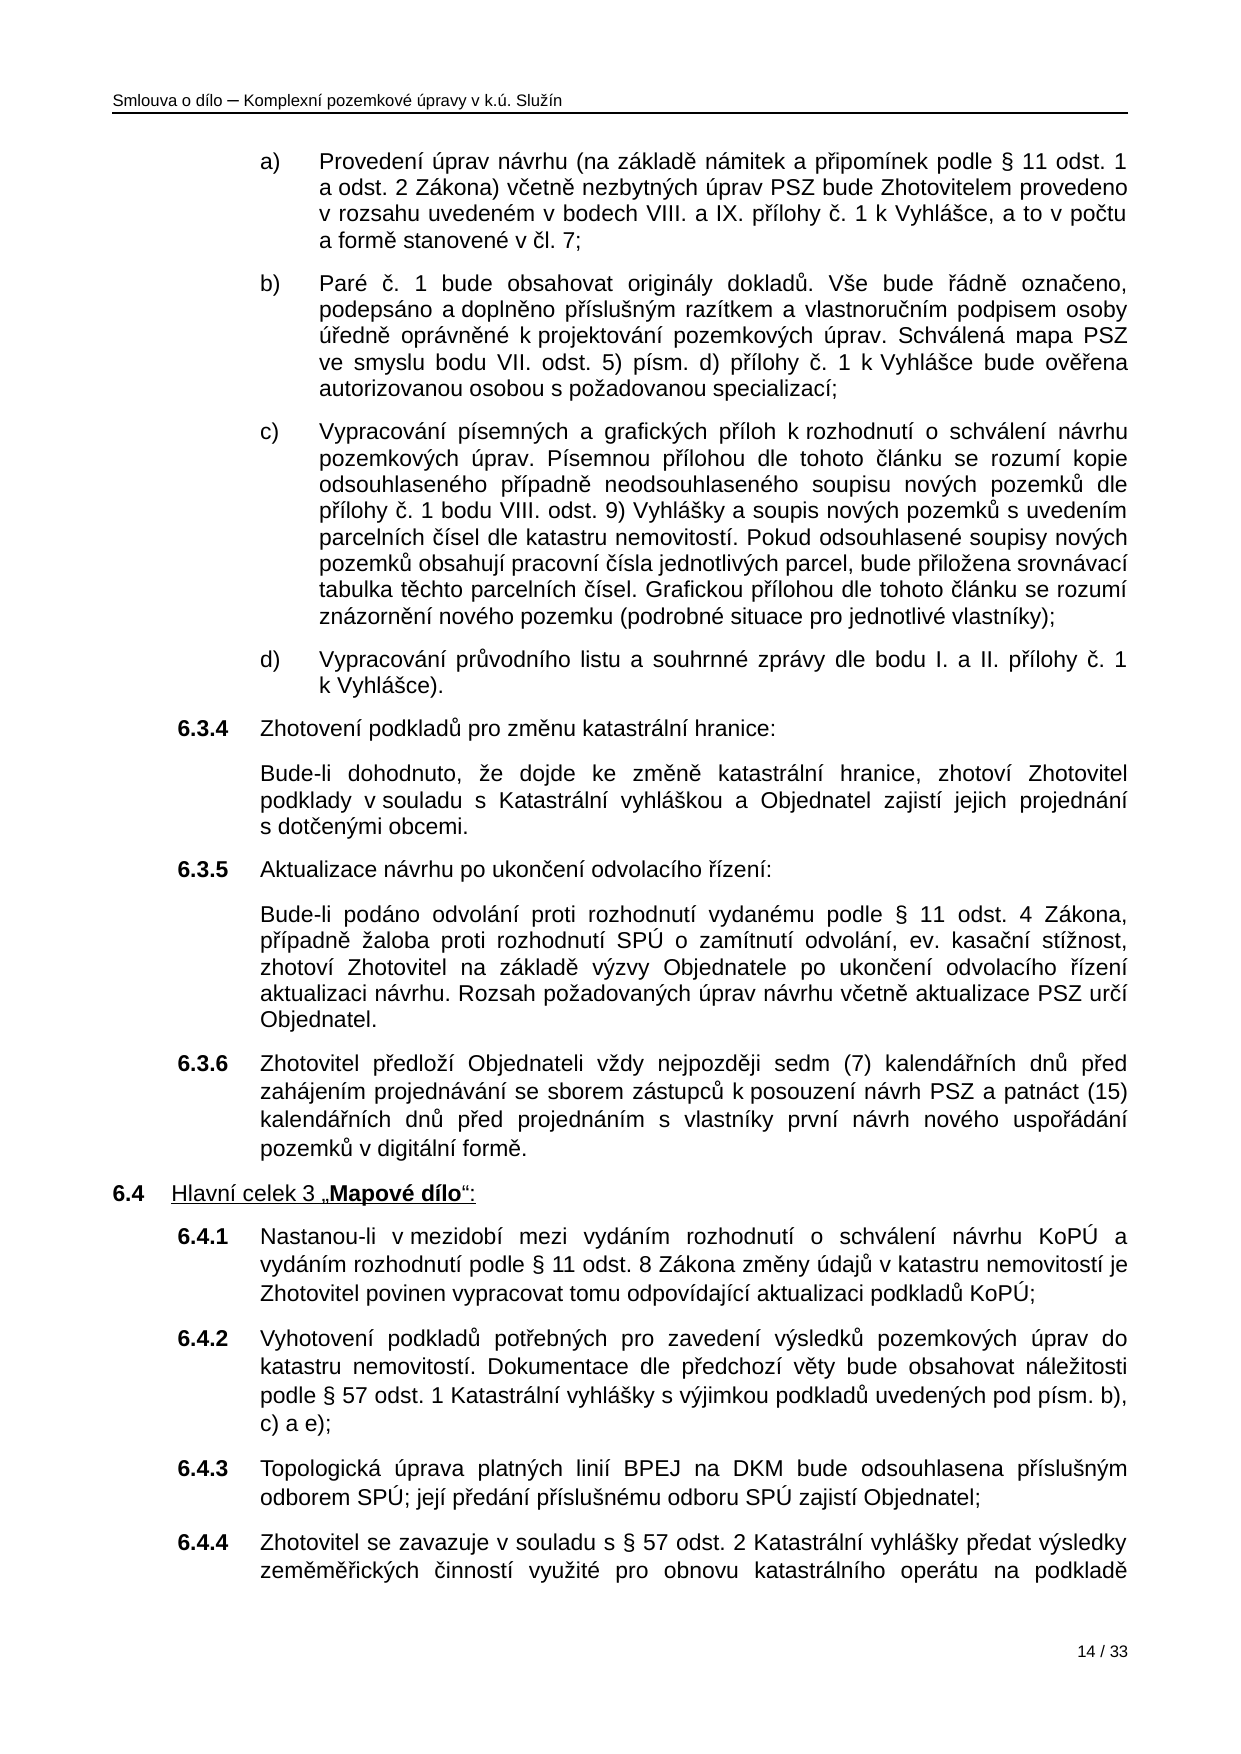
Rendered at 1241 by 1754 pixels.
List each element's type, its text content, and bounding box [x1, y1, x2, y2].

text Zhotovení podkladů pro změnu katastrální hranice: [177, 715, 1128, 741]
list Provedení úprav návrhu (na základě námitek a připomínek podle § 11 odst. 1 a odst. 2 Zákona) včetně nezbytných úprav PSZ bude Zhotovitelem provedeno v rozsahu uvedeném v bodech VIII. a IX. přílohy č. 1 k Vyhlášce, a to v počtu a formě stanovené v čl. 7; [260, 148, 1128, 253]
text Aktualizace návrhu po ukončení odvolacího řízení: [177, 856, 1128, 882]
list Vypracování písemných a grafických příloh k rozhodnutí o schválení návrhu pozemkových úprav. Písemnou přílohou dle tohoto článku se rozumí kopie odsouhlaseného případně neodsouhlaseného soupisu nových pozemků dle přílohy č. 1 bodu VIII. odst. 9) Vyhlášky a soupis nových pozemků s uvedením parcelních čísel dle katastru nemovitostí. Pokud odsouhlasené soupisy nových pozemků obsahují pracovní čísla jednotlivých parcel, bude přiložena srovnávací tabulka těchto parcelních čísel. Grafickou přílohou dle tohoto článku se rozumí znázornění nového pozemku (podrobné situace pro jednotlivé vlastníky); [260, 418, 1128, 629]
list Bude-li podáno odvolání proti rozhodnutí vydanému podle § 11 odst. 4 Zákona, případně žaloba proti rozhodnutí SPÚ o zamítnutí odvolání, ev. kasační stížnost, zhotoví Zhotovitel na základě výzvy Objednatele po ukončení odvolacího řízení aktualizaci návrhu. Rozsah požadovaných úprav návrhu včetně aktualizace PSZ určí Objednatel. [260, 901, 1128, 1033]
text Zhotovitel předloží Objednateli vždy nejpozději sedm (7) kalendářních dnů před zahájením projednávání se sborem zástupců k posouzení návrh PSZ a patnáct (15) kalendářních dnů před projednáním s vlastníky první návrh nového uspořádání pozemků v digitální formě. [177, 1049, 1128, 1161]
text Hlavní celek 3 „Mapové dílo“: [112, 1180, 1128, 1206]
text Nastanou-li v mezidobí mezi vydáním rozhodnutí o schválení návrhu KoPÚ a vydáním rozhodnutí podle § 11 odst. 8 Zákona změny údajů v katastru nemovitostí je Zhotovitel povinen vypracovat tomu odpovídající aktualizaci podkladů KoPÚ; [177, 1223, 1128, 1306]
list Vypracování průvodního listu a souhrnné zprávy dle bodu I. a II. přílohy č. 1 k Vyhlášce). [260, 646, 1128, 698]
text Topologická úprava platných linií BPEJ na DKM bude odsouhlasena příslušným odborem SPÚ; její předání příslušnému odboru SPÚ zajistí Objednatel; [177, 1455, 1128, 1510]
list Paré č. 1 bude obsahovat originály dokladů. Vše bude řádně označeno, podepsáno a doplněno příslušným razítkem a vlastnoručním podpisem osoby úředně oprávněné k projektování pozemkových úprav. Schválená mapa PSZ ve smyslu bodu VII. odst. 5) písm. d) přílohy č. 1 k Vyhlášce bude ověřena autorizovanou osobou s požadovanou specializací; [260, 270, 1128, 402]
list Bude-li dohodnuto, že dojde ke změně katastrální hranice, zhotoví Zhotovitel podklady v souladu s Katastrální vyhláškou a Objednatel zajistí jejich projednání s dotčenými obcemi. [260, 760, 1128, 839]
text Vyhotovení podkladů potřebných pro zavedení výsledků pozemkových úprav do katastru nemovitostí. Dokumentace dle předchozí věty bude obsahovat náležitosti podle § 57 odst. 1 Katastrální vyhlášky s výjimkou podkladů uvedených pod písm. b), c) a e); [177, 1325, 1128, 1437]
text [177, 1529, 1128, 1584]
